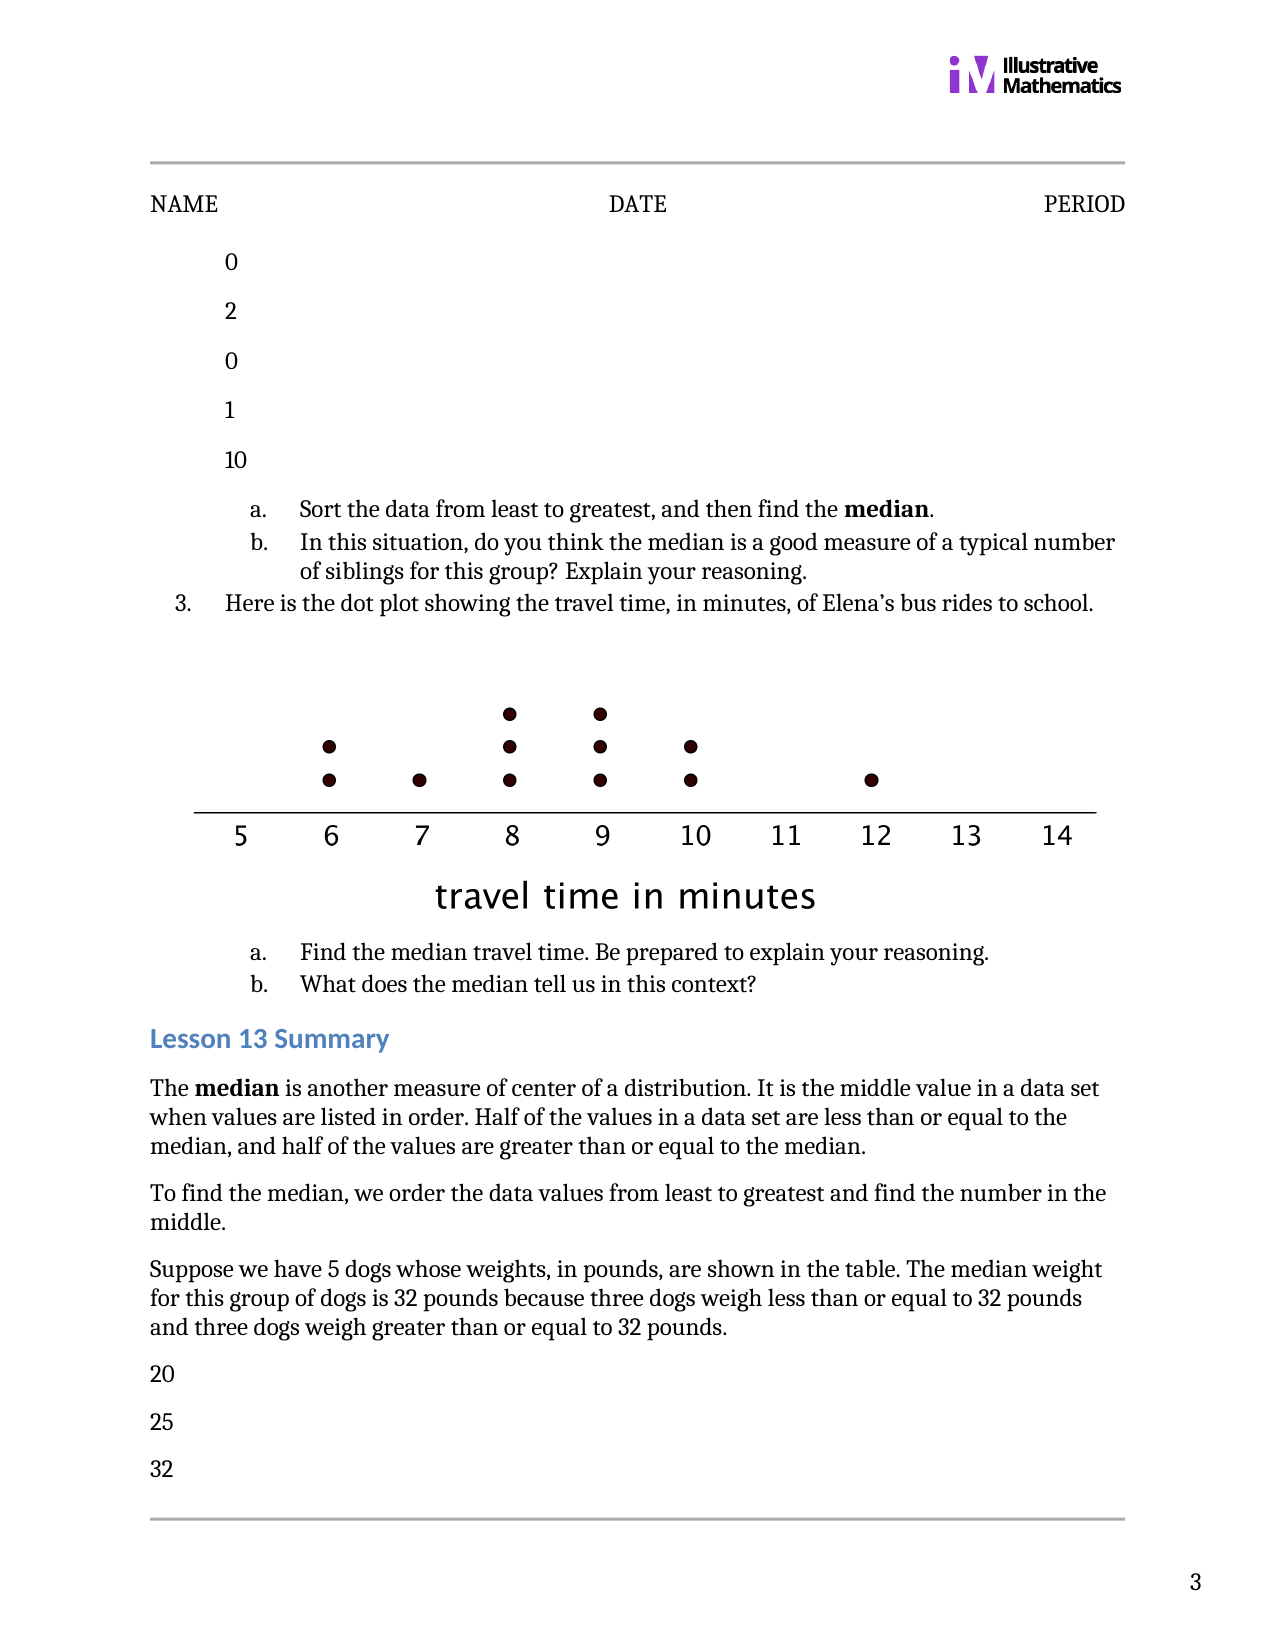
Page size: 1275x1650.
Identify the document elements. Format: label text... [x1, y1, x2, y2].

list 10 [175, 446, 1125, 474]
list Sort the data from least to greatest, and then find the median. [250, 495, 1125, 524]
list What does the median tell us in this context? [250, 970, 1125, 999]
picture [193, 667, 1097, 934]
list 0 [175, 247, 1125, 276]
text To find the median, we order the data values from least to greatest and find the number in the middle. [150, 1179, 1125, 1237]
list 0 [175, 347, 1125, 375]
picture [949, 55, 1121, 93]
subtitle Lesson 13 Summary [150, 1020, 1125, 1055]
text The median is another measure of center of a distribution. It is the middle value in a data set when values are listed in order. Half of the values in a data set are less than or equal to the median, and half of the values are greater than or equal to the median. [150, 1074, 1125, 1160]
text 25 [150, 1408, 1125, 1437]
text 20 [150, 1360, 1125, 1389]
list In this situation, do you think the median is a good measure of a typical number of siblings for this group? Explain your reasoning. [250, 528, 1125, 585]
list Here is the dot plot showing the travel time, in minutes, of Elena’s bus rides to school. [175, 589, 1125, 618]
text 32 [150, 1455, 1125, 1484]
text Suppose we have 5 dogs whose weights, in pounds, are shown in the table. The median weight for this group of dogs is 32 pounds because three dogs weigh less than or equal to 32 pounds and three dogs weigh greater than or equal to 32 pounds. [150, 1255, 1125, 1342]
list Find the median travel time. Be prepared to explain your reasoning. [250, 938, 1125, 966]
list 2 [175, 297, 1125, 326]
list 1 [175, 396, 1125, 425]
